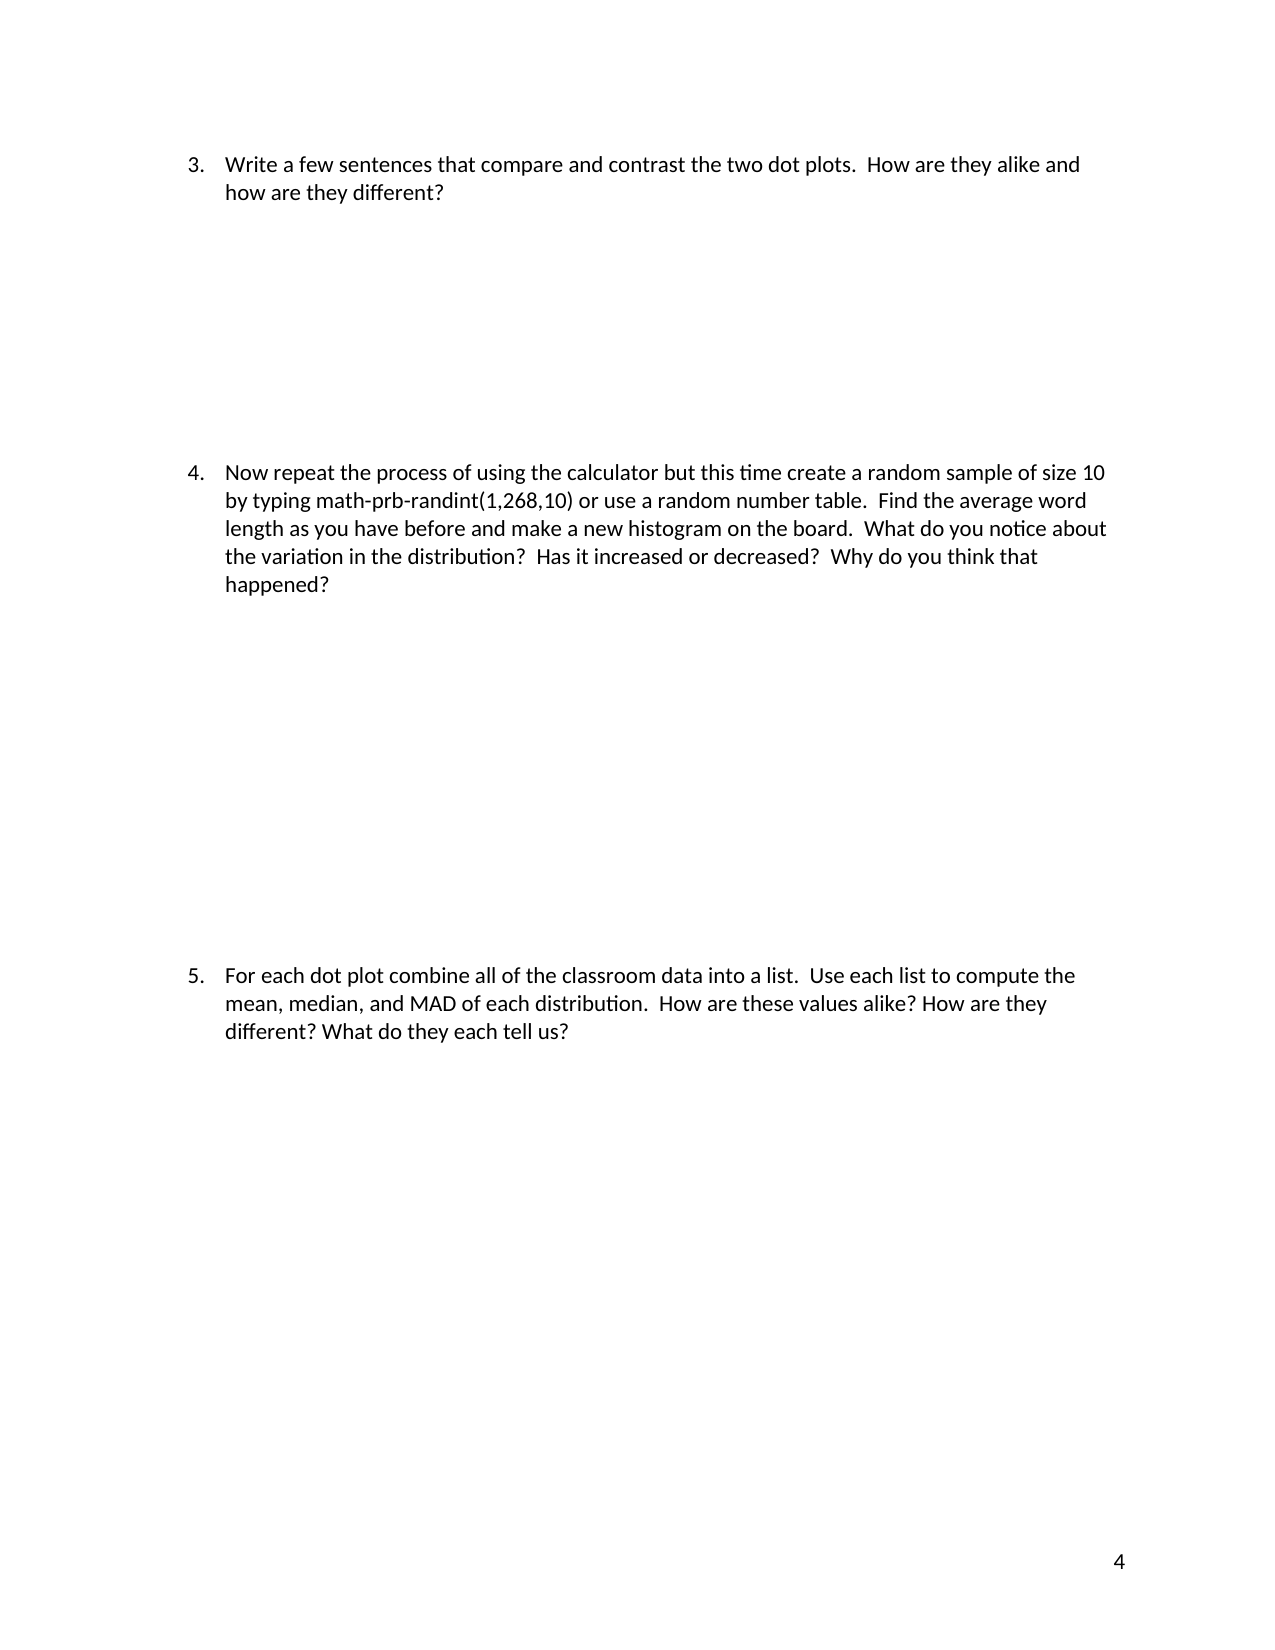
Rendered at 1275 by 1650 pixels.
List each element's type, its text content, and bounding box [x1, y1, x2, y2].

list For each dot plot combine all of the classroom data into a list. Use each list to compute the mean, median, and MAD of each distribution. How are these values alike? How are they different? What do they each tell us? [187, 961, 1125, 1045]
list Now repeat the process of using the calculator but this time create a random sample of size 10 by typing math-prb-randint(1,268,10) or use a random number table. Find the average word length as you have before and make a new histogram on the board. What do you notice about the variation in the distribution? Has it increased or decreased? Why do you think that happened? [187, 458, 1125, 598]
list Write a few sentences that compare and contrast the two dot plots. How are they alike and how are they different? [187, 150, 1125, 206]
